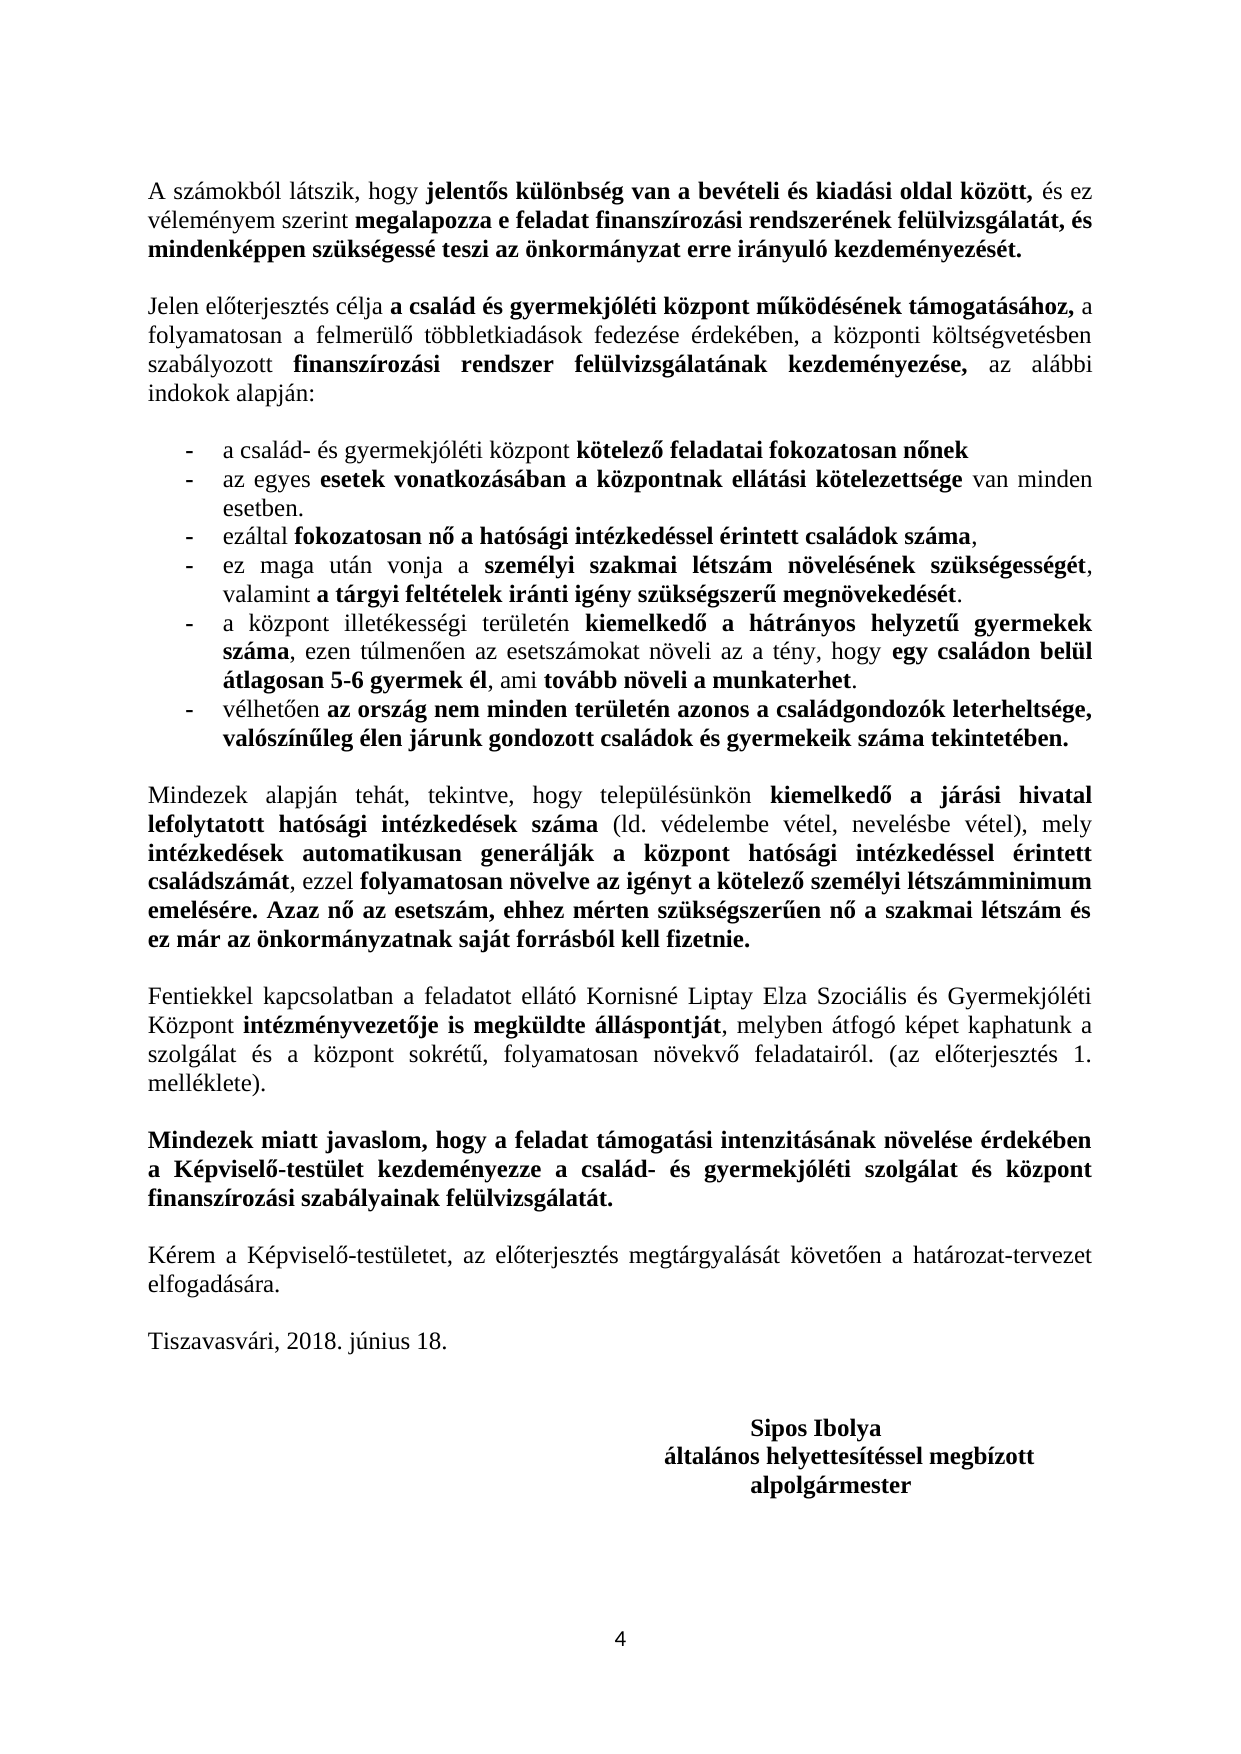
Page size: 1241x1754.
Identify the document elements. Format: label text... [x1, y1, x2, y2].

text A számokból látszik, hogy jelentős különbség van a bevételi és kiadási oldal között, és ez véleményem szerint megalapozza e feladat finanszírozási rendszerének felülvizsgálatát, és mindenképpen szükségessé teszi az önkormányzat erre irányuló kezdeményezését. [148, 176, 1093, 263]
list ez maga után vonja a személyi szakmai létszám növelésének szükségességét, valamint a tárgyi feltételek iránti igény szükségszerű megnövekedését. [185, 550, 1093, 608]
text Mindezek miatt javaslom, hogy a feladat támogatási intenzitásának növelése érdekében a Képviselő-testület kezdeményezze a család- és gyermekjóléti szolgálat és központ finanszírozási szabályainak felülvizsgálatát. [148, 1125, 1093, 1211]
list ezáltal fokozatosan nő a hatósági intézkedéssel érintett családok száma, [185, 521, 1093, 550]
list Fentiekkel kapcsolatban a feladatot ellátó Kornisné Liptay Elza Szociális és Gyermekjóléti Központ intézményvezetője is megküldte álláspontját, melyben átfogó képet kaphatunk a szolgálat és a központ sokrétű, folyamatosan növekvő feladatairól. (az előterjesztés 1. melléklete). [148, 981, 1093, 1096]
text Sipos Ibolya [664, 1413, 1093, 1441]
text Jelen előterjesztés célja a család és gyermekjóléti központ működésének támogatásához, a folyamatosan a felmerülő többletkiadások fedezése érdekében, a központi költségvetésben szabályozott finanszírozási rendszer felülvizsgálatának kezdeményezése, az alábbi indokok alapján: [148, 291, 1093, 406]
list a család- és gyermekjóléti központ kötelező feladatai fokozatosan nőnek [185, 435, 1093, 464]
list a központ illetékességi területén kiemelkedő a hátrányos helyzetű gyermekek száma, ezen túlmenően az esetszámokat növeli az a tény, hogy egy családon belül átlagosan 5-6 gyermek él, ami tovább növeli a munkaterhet. [185, 608, 1093, 694]
list az egyes esetek vonatkozásában a központnak ellátási kötelezettsége van minden esetben. [185, 464, 1093, 521]
text Kérem a Képviselő-testületet, az előterjesztés megtárgyalását követően a határozat-tervezet elfogadására. [148, 1240, 1093, 1298]
text általános helyettesítéssel megbízott [590, 1441, 1093, 1470]
text Tiszavasvári, 2018. június 18. [148, 1326, 1093, 1355]
text alpolgármester [148, 1470, 1093, 1499]
list vélhetően az ország nem minden területén azonos a családgondozók leterheltsége, valószínűleg élen járunk gondozott családok és gyermekeik száma tekintetében. [185, 694, 1093, 751]
text Mindezek alapján tehát, tekintve, hogy településünkön kiemelkedő a járási hivatal lefolytatott hatósági intézkedések száma (ld. védelembe vétel, nevelésbe vétel), mely intézkedések automatikusan generálják a központ hatósági intézkedéssel érintett családszámát, ezzel folyamatosan növelve az igényt a kötelező személyi létszámminimum emelésére. Azaz nő az esetszám, ehhez mérten szükségszerűen nő a szakmai létszám és ez már az önkormányzatnak saját forrásból kell fizetnie. [148, 780, 1093, 953]
